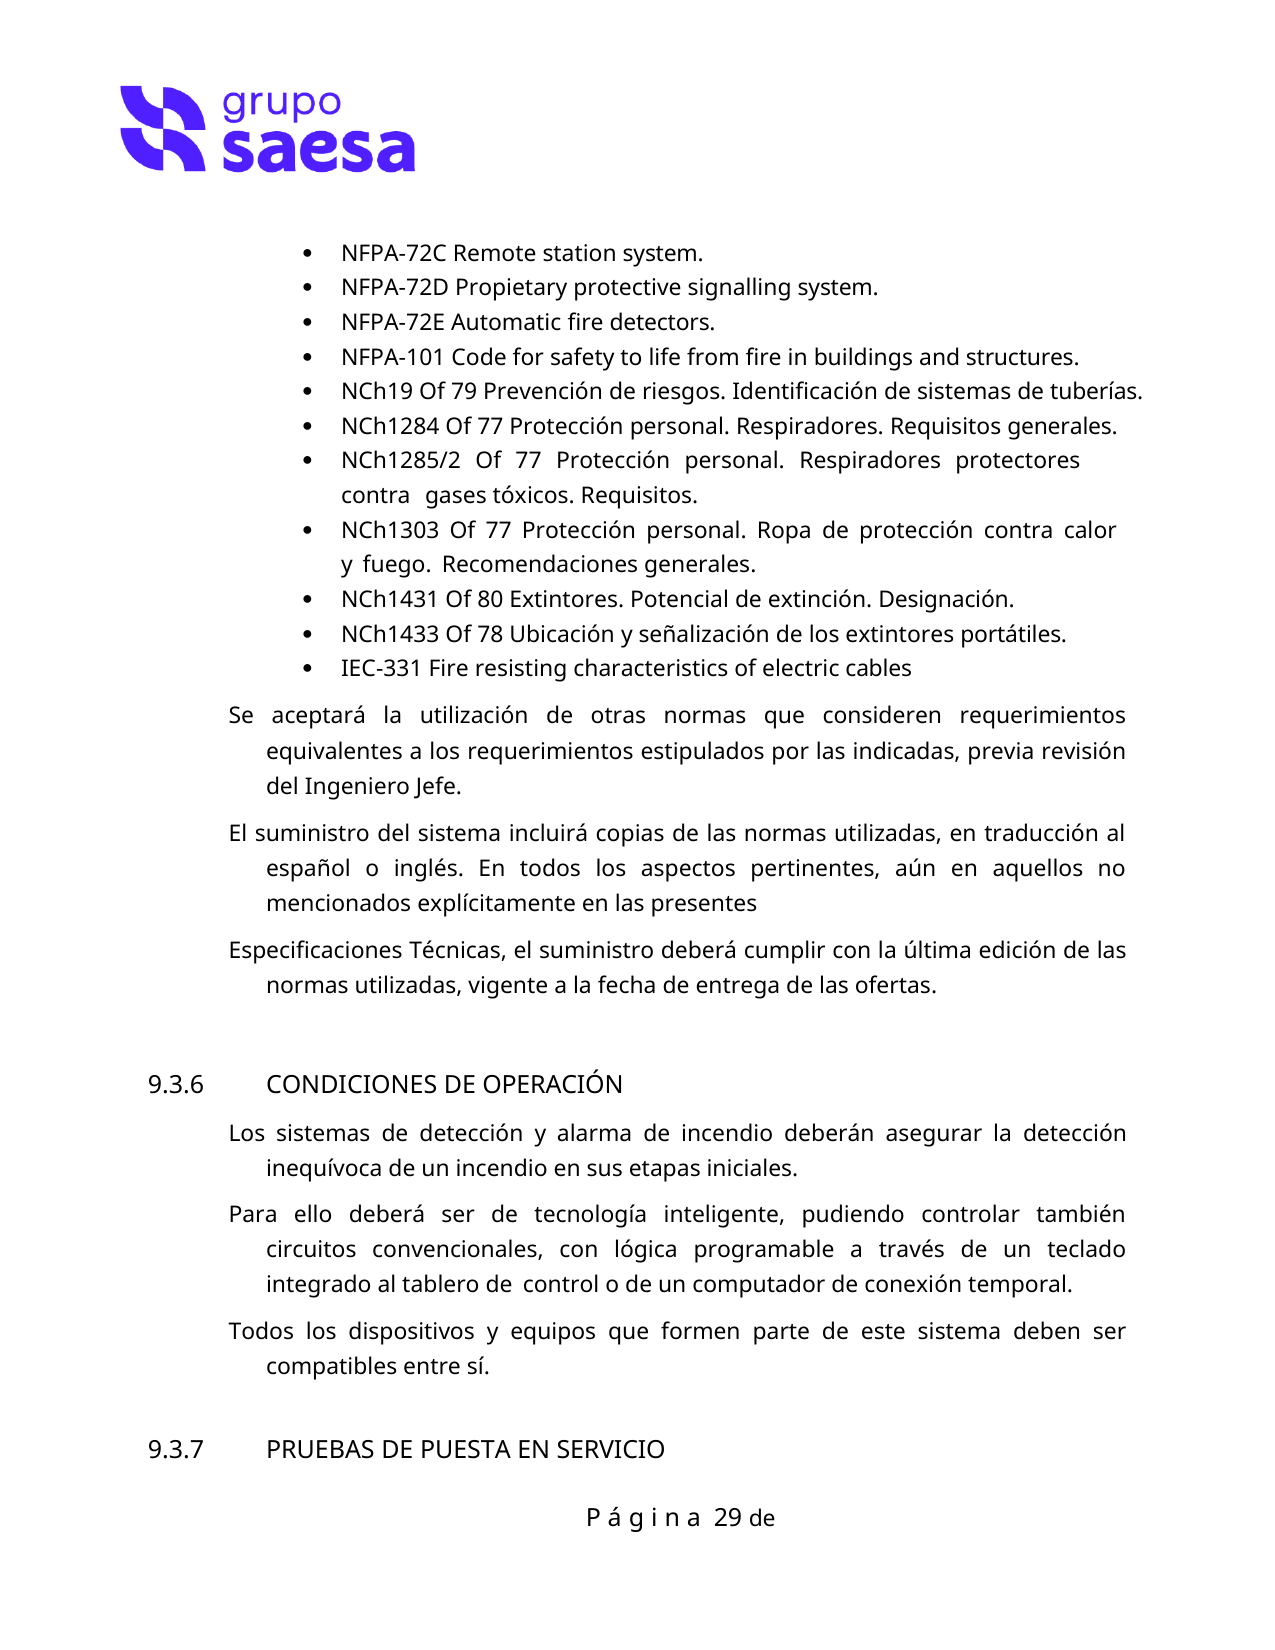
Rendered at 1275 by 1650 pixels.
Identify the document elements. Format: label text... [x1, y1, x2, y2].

list NCh1303 Of 77 Protección personal. Ropa de protección contra calor y fuego. Recomendaciones generales. [303, 514, 1127, 579]
list NCh1431 Of 80 Extintores. Potencial de extinción. Designación. [303, 583, 1162, 614]
list NFPA-101 Code for safety to life from fire in buildings and structures. [303, 340, 1162, 372]
text Para ello deberá ser de tecnología inteligente, pudiendo controlar también circuitos convencionales, con lógica programable a través de un teclado integrado al tablero de control o de un computador de conexión temporal. [228, 1198, 1127, 1299]
subtitle CONDICIONES DE OPERACIÓN [148, 1066, 1162, 1101]
list IEC-331 Fire resisting characteristics of electric cables [303, 652, 1162, 683]
list NCh1433 Of 78 Ubicación y señalización de los extintores portátiles. [303, 618, 1162, 649]
text Los sistemas de detección y alarma de incendio deberán asegurar la detección inequívoca de un incendio en sus etapas iniciales. [228, 1117, 1128, 1183]
picture [112, 79, 419, 175]
text El suministro del sistema incluirá copias de las normas utilizadas, en traducción al español o inglés. En todos los aspectos pertinentes, aún en aquellos no mencionados explícitamente en las presentes [228, 817, 1127, 918]
text Todos los dispositivos y equipos que formen parte de este sistema deben ser compatibles entre sí. [228, 1315, 1127, 1381]
list NCh1284 Of 77 Protección personal. Respiradores. Requisitos generales. [303, 410, 1162, 441]
text Se aceptará la utilización de otras normas que consideren requerimientos equivalentes a los requerimientos estipulados por las indicadas, previa revisión del Ingeniero Jefe. [228, 699, 1127, 801]
text Especificaciones Técnicas, el suministro deberá cumplir con la última edición de las normas utilizadas, vigente a la fecha de entrega de las ofertas. [228, 934, 1127, 1000]
list NCh19 Of 79 Prevención de riesgos. Identificación de sistemas de tuberías. [303, 375, 1162, 406]
list NCh1285/2 Of 77 Protección personal. Respiradores protectores contra gases tóxicos. Requisitos. [303, 444, 1127, 510]
list NFPA-72C Remote station system. [303, 236, 1162, 268]
list NFPA-72D Propietary protective signalling system. [303, 271, 1162, 302]
subtitle PRUEBAS DE PUESTA EN SERVICIO [148, 1432, 1162, 1466]
list NFPA-72E Automatic fire detectors. [303, 306, 1162, 337]
